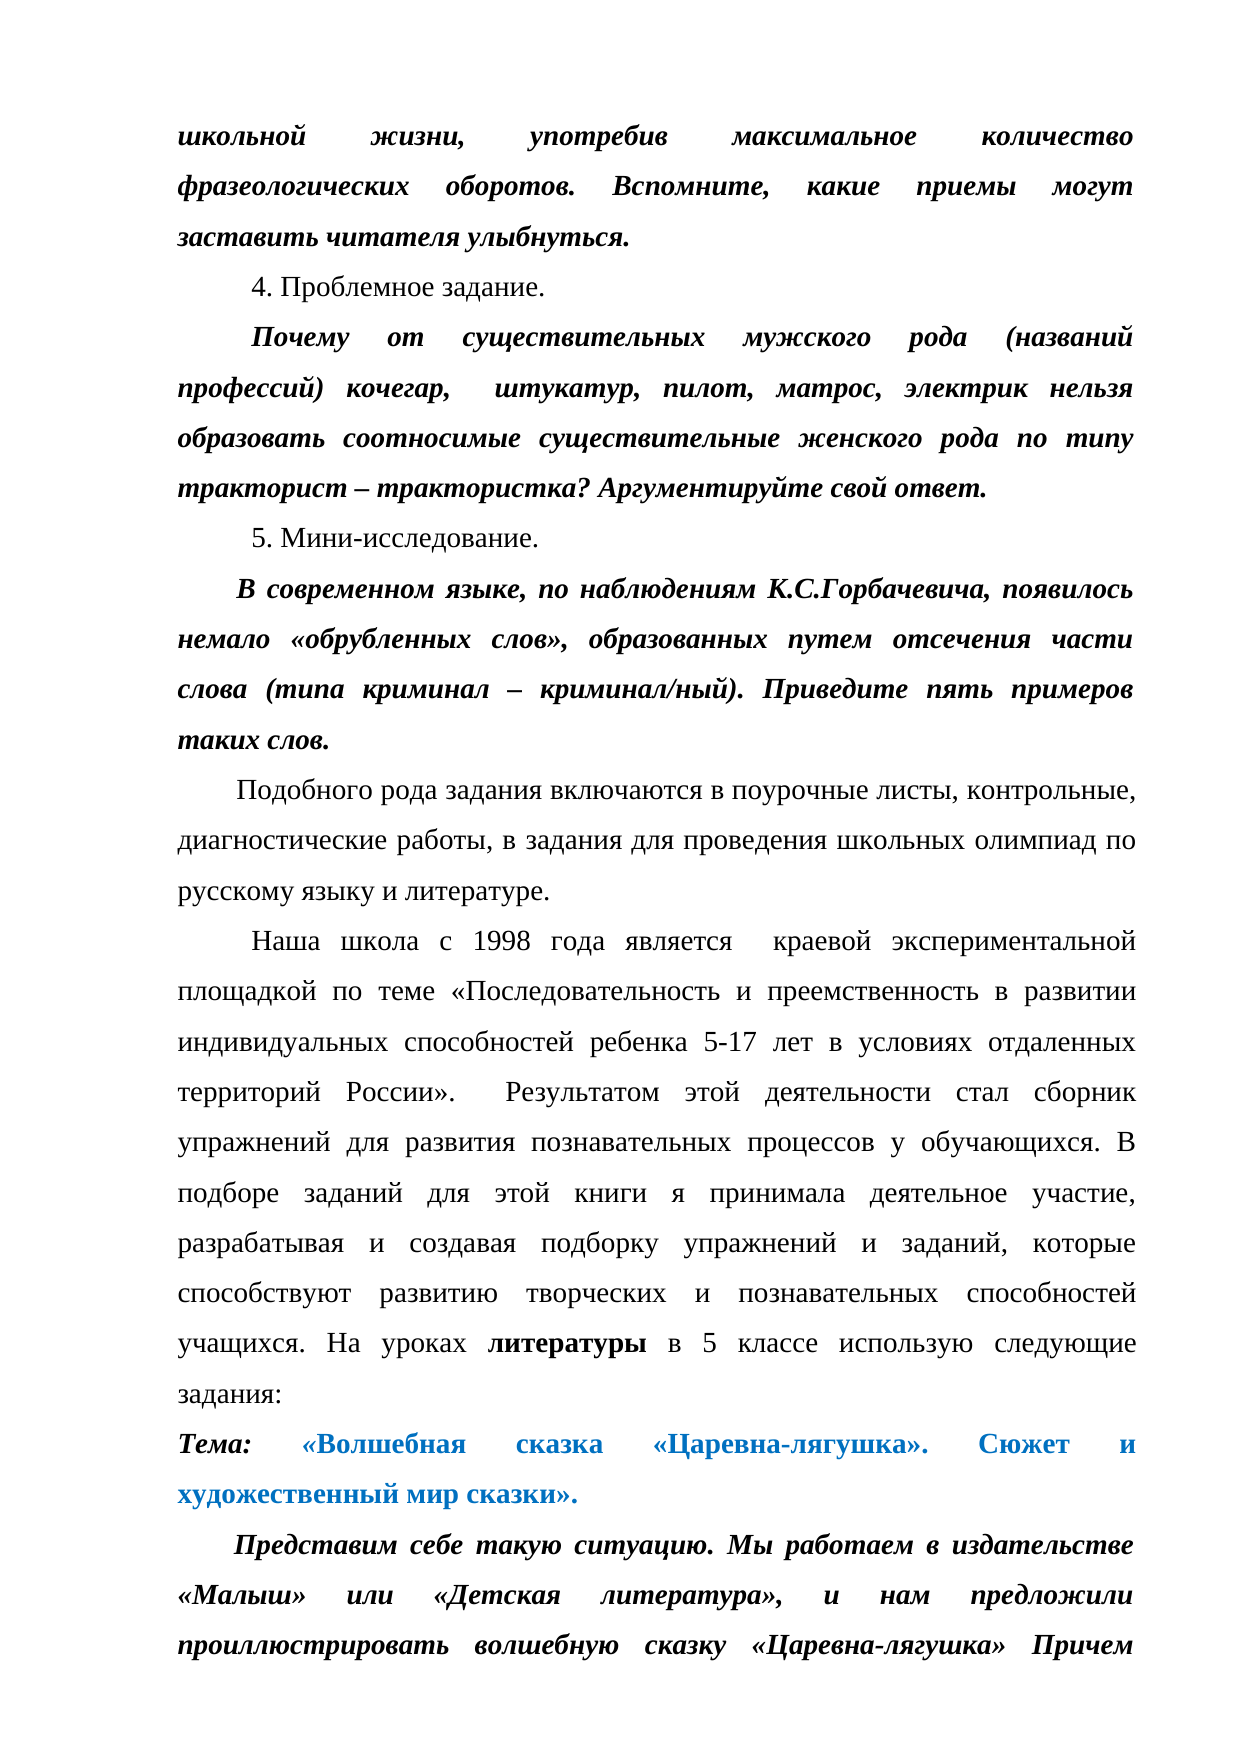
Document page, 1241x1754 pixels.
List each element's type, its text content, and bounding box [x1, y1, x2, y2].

text Почему от существительных мужского рода (названий профессий) кочегар, штукатур, пилот, матрос, электрик нельзя образовать соотносимые существительные женского рода по типу тракторист – трактористка? Аргументируйте свой ответ. [177, 319, 1137, 504]
text 4. Проблемное задание. [177, 269, 1137, 303]
text Тема: «Волшебная сказка «Царевна-лягушка». Сюжет и художественный мир сказки». [177, 1426, 1137, 1510]
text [177, 118, 1137, 252]
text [177, 1527, 1137, 1661]
text В современном языке, по наблюдениям К.С.Горбачевича, появилось немало «обрубленных слов», образованных путем отсечения части слова (типа криминал – криминал/ный). Приведите пять примеров таких слов. [177, 571, 1137, 755]
text Подобного рода задания включаются в поурочные листы, контрольные, диагностические работы, в задания для проведения школьных олимпиад по русскому языку и литературе. [177, 772, 1137, 906]
text Наша школа с 1998 года является краевой экспериментальной площадкой по теме «Последовательность и преемственность в развитии индивидуальных способностей ребенка 5-17 лет в условиях отдаленных территорий России». Результатом этой деятельности стал сборник упражнений для развития познавательных процессов у обучающихся. В подборе заданий для этой книги я принимала деятельное участие, разрабатывая и создавая подборку упражнений и заданий, которые способствуют развитию творческих и познавательных способностей учащихся. На уроках литературы в 5 классе использую следующие задания: [177, 923, 1137, 1409]
text 5. Мини-исследование. [177, 521, 1137, 554]
